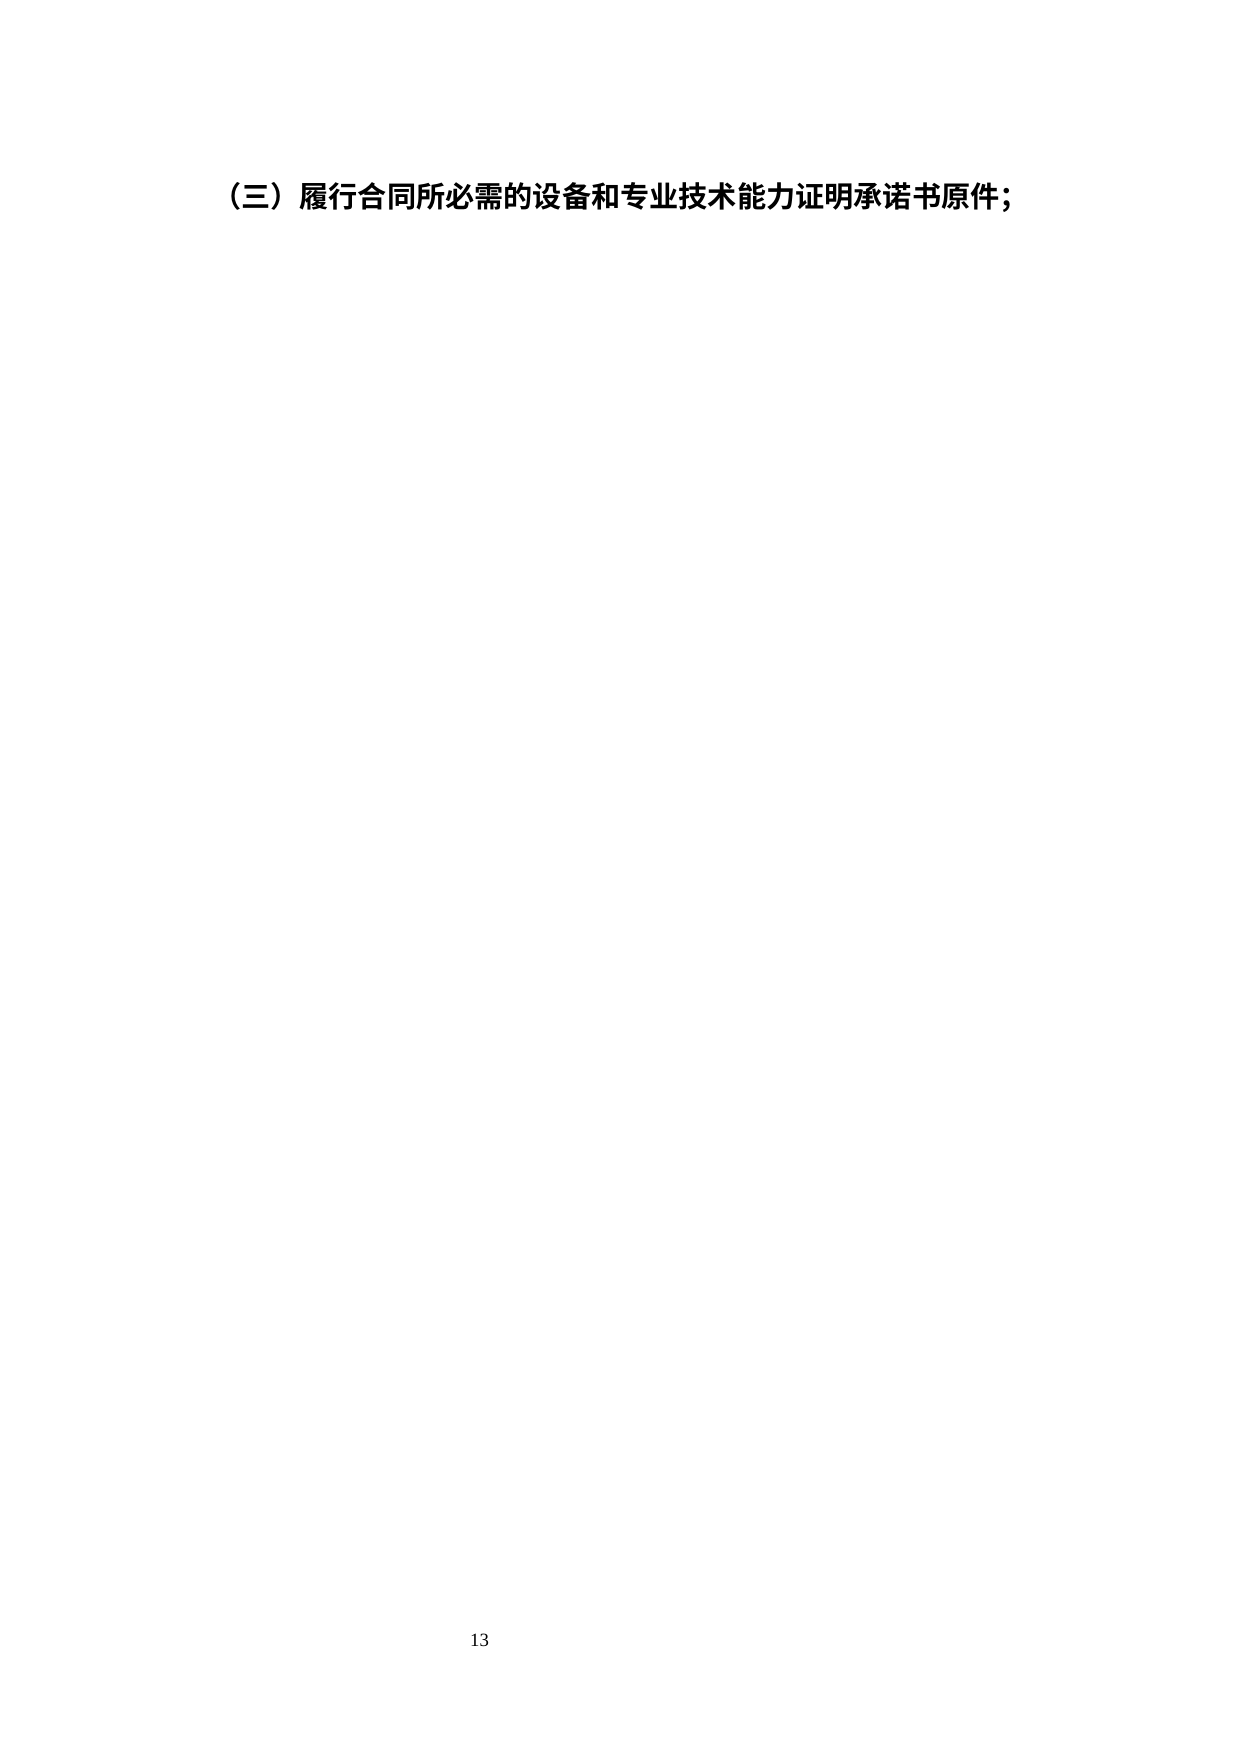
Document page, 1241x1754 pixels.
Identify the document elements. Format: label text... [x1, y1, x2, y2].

list 履行合同所必需的设备和专业技术能力证明承诺书原件； [187, 162, 1053, 227]
